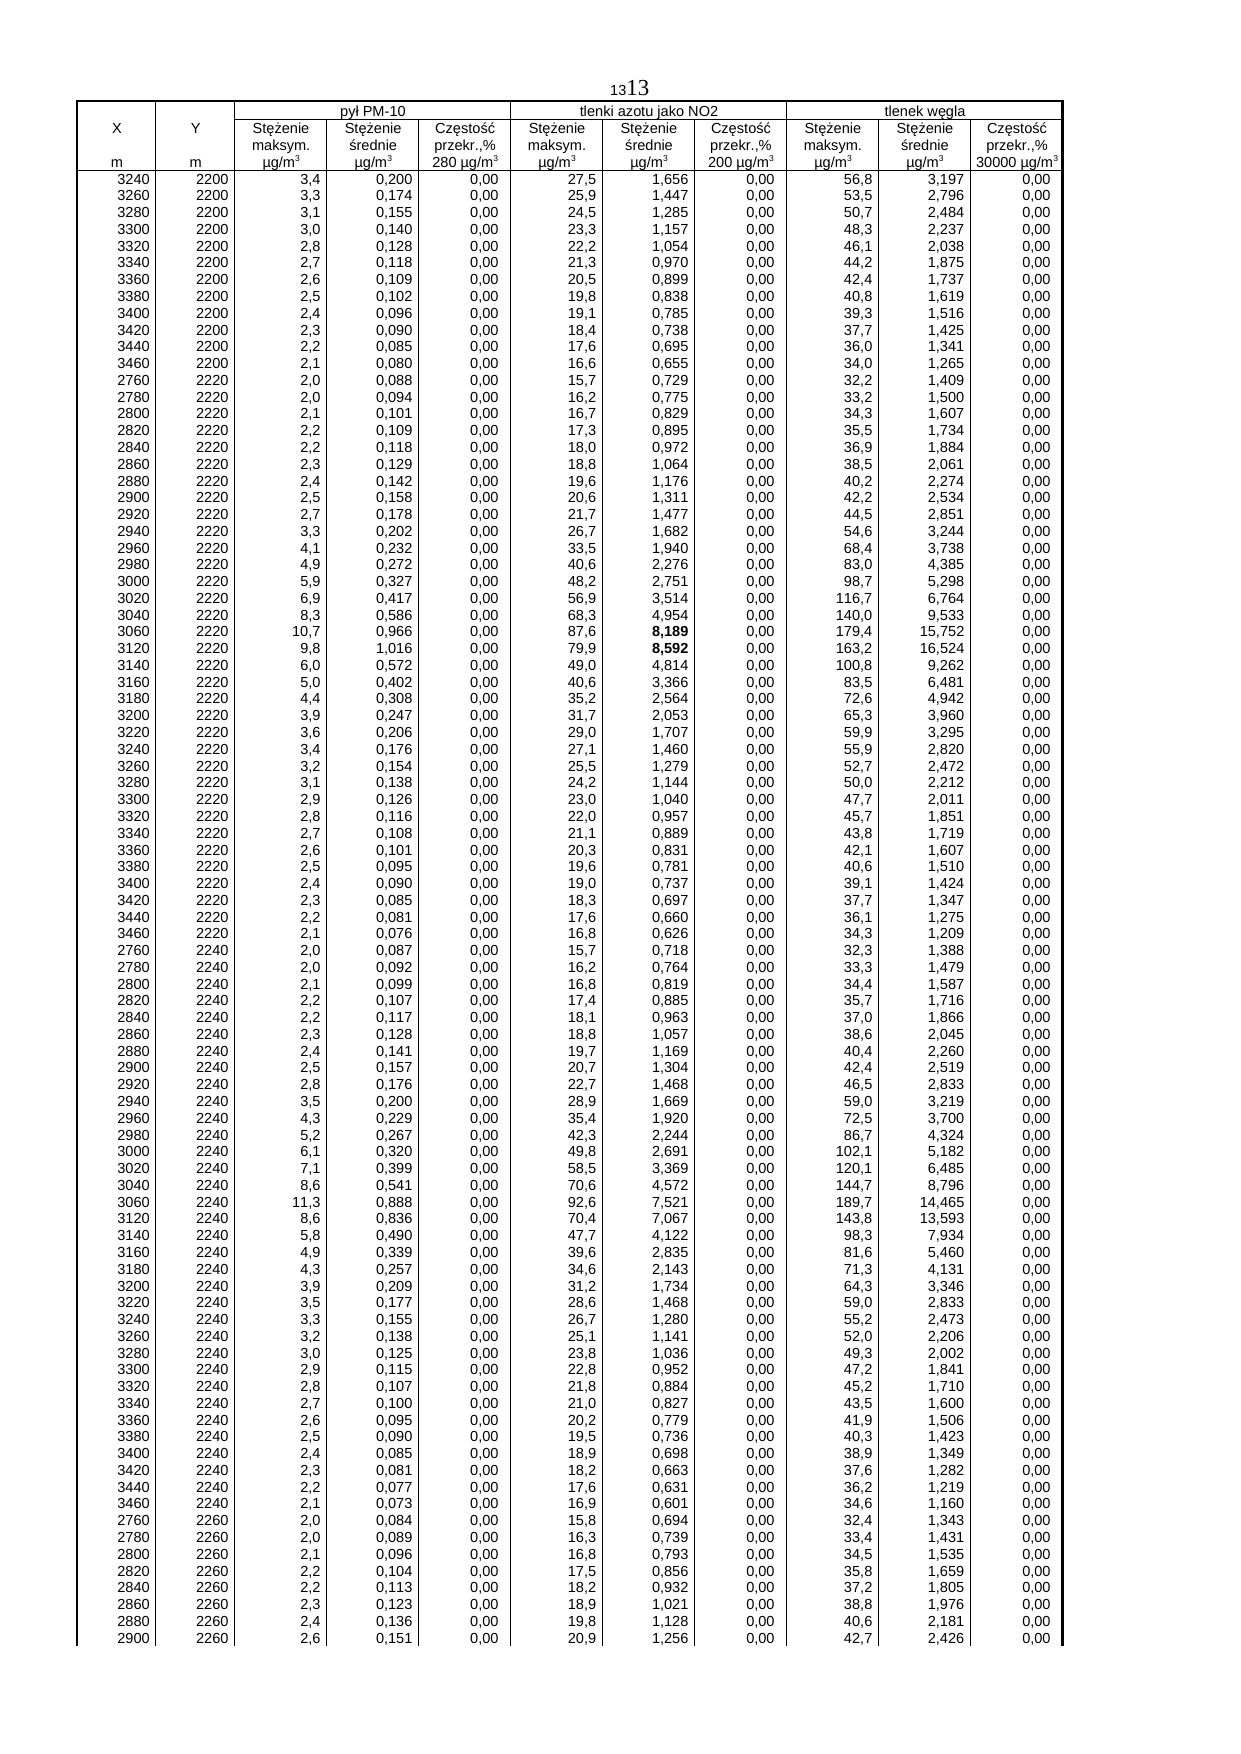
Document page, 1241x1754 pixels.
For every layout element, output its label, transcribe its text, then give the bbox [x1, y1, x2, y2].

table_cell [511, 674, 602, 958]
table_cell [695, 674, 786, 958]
table_header pył PM-10 [235, 102, 510, 119]
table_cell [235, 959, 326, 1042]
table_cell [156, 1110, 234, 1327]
table_cell Częstość przekr.,% [695, 120, 786, 153]
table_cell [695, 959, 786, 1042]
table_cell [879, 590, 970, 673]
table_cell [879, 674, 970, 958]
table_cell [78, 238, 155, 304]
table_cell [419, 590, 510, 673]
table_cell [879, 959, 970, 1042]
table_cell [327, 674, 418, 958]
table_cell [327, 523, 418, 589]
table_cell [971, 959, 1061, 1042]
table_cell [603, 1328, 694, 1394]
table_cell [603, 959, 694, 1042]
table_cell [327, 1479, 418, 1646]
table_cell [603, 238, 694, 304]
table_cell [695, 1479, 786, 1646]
table_cell µg/m3 [235, 154, 326, 170]
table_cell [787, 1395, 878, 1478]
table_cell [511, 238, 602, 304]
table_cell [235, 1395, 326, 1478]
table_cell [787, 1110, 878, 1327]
table_cell Częstość przekr.,% [971, 120, 1061, 153]
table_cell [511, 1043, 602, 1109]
table_cell 280 µg/m3 [419, 154, 510, 170]
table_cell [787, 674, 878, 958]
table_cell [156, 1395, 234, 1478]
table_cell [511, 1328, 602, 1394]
table_cell Stężenie maksym. [235, 120, 326, 153]
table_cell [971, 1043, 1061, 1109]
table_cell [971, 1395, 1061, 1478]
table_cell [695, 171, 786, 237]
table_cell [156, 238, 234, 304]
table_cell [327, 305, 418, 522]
table_cell µg/m3 [879, 154, 970, 170]
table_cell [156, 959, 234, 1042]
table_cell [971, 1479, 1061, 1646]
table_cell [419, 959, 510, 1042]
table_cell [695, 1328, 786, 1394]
table_cell Stężenie maksym. [511, 120, 602, 153]
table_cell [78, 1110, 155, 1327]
table_cell m [78, 154, 155, 170]
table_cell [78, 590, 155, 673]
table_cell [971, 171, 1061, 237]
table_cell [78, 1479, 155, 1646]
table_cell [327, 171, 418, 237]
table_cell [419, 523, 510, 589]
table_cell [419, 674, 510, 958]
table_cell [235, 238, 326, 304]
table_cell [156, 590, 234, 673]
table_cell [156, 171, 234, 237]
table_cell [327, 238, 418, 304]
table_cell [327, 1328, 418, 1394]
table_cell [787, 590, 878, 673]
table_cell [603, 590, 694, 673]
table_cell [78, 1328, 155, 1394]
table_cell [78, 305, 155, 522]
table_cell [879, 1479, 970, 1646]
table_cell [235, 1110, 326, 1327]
table_cell Y [156, 119, 234, 153]
table_cell µg/m3 [787, 154, 878, 170]
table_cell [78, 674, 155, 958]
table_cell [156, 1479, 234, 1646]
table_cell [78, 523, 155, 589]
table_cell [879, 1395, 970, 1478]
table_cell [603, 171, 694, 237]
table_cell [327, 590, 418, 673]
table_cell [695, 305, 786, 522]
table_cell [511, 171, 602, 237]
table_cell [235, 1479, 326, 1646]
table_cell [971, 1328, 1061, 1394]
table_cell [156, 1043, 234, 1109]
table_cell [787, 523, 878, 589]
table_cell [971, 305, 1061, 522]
table_cell Częstość przekr.,% [419, 120, 510, 153]
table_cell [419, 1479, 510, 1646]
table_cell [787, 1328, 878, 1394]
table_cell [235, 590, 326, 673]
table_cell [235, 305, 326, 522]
table_cell Stężenie średnie [603, 120, 694, 153]
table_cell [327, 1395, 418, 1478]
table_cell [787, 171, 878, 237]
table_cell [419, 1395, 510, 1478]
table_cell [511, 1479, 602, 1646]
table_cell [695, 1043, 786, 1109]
table_cell m [156, 154, 234, 170]
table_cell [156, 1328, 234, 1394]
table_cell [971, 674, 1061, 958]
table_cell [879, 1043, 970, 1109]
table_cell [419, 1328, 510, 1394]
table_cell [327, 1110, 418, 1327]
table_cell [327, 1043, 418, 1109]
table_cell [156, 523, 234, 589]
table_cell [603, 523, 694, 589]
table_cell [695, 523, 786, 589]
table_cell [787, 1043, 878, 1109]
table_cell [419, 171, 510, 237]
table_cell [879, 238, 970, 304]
table_cell µg/m3 [511, 154, 602, 170]
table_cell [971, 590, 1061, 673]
table_header [78, 102, 155, 119]
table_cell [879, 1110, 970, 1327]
table_cell X [78, 119, 155, 153]
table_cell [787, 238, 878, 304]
table_header tlenki azotu jako NO2 [511, 102, 786, 119]
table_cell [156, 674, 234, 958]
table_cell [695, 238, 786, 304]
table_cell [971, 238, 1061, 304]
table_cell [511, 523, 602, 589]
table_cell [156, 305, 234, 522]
table_cell 30000 µg/m3 [971, 154, 1061, 170]
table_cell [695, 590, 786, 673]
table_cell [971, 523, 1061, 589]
table_cell µg/m3 [327, 154, 418, 170]
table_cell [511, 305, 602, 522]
table_cell Stężenie średnie [327, 120, 418, 153]
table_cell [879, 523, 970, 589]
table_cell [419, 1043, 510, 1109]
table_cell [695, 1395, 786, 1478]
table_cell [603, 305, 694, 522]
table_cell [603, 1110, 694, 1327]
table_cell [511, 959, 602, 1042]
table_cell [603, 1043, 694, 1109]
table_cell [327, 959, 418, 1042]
table_cell µg/m3 [603, 154, 694, 170]
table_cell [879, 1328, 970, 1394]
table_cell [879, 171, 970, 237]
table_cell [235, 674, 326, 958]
table_cell Stężenie średnie [879, 120, 970, 153]
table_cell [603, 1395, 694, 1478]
table_cell 200 µg/m3 [695, 154, 786, 170]
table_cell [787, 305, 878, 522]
table_cell Stężenie maksym. [787, 120, 878, 153]
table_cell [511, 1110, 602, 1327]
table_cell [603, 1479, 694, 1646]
table_header tlenek węgla [787, 102, 1061, 119]
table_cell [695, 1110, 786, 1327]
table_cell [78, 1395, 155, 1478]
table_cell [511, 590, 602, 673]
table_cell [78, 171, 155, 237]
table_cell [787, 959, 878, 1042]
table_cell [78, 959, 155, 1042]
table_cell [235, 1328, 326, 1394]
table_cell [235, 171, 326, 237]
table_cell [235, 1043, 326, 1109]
table_header [156, 102, 234, 119]
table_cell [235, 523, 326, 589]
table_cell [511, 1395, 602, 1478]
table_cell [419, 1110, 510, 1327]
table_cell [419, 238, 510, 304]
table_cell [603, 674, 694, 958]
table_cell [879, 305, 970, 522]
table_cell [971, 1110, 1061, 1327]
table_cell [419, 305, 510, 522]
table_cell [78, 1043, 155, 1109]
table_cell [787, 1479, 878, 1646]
